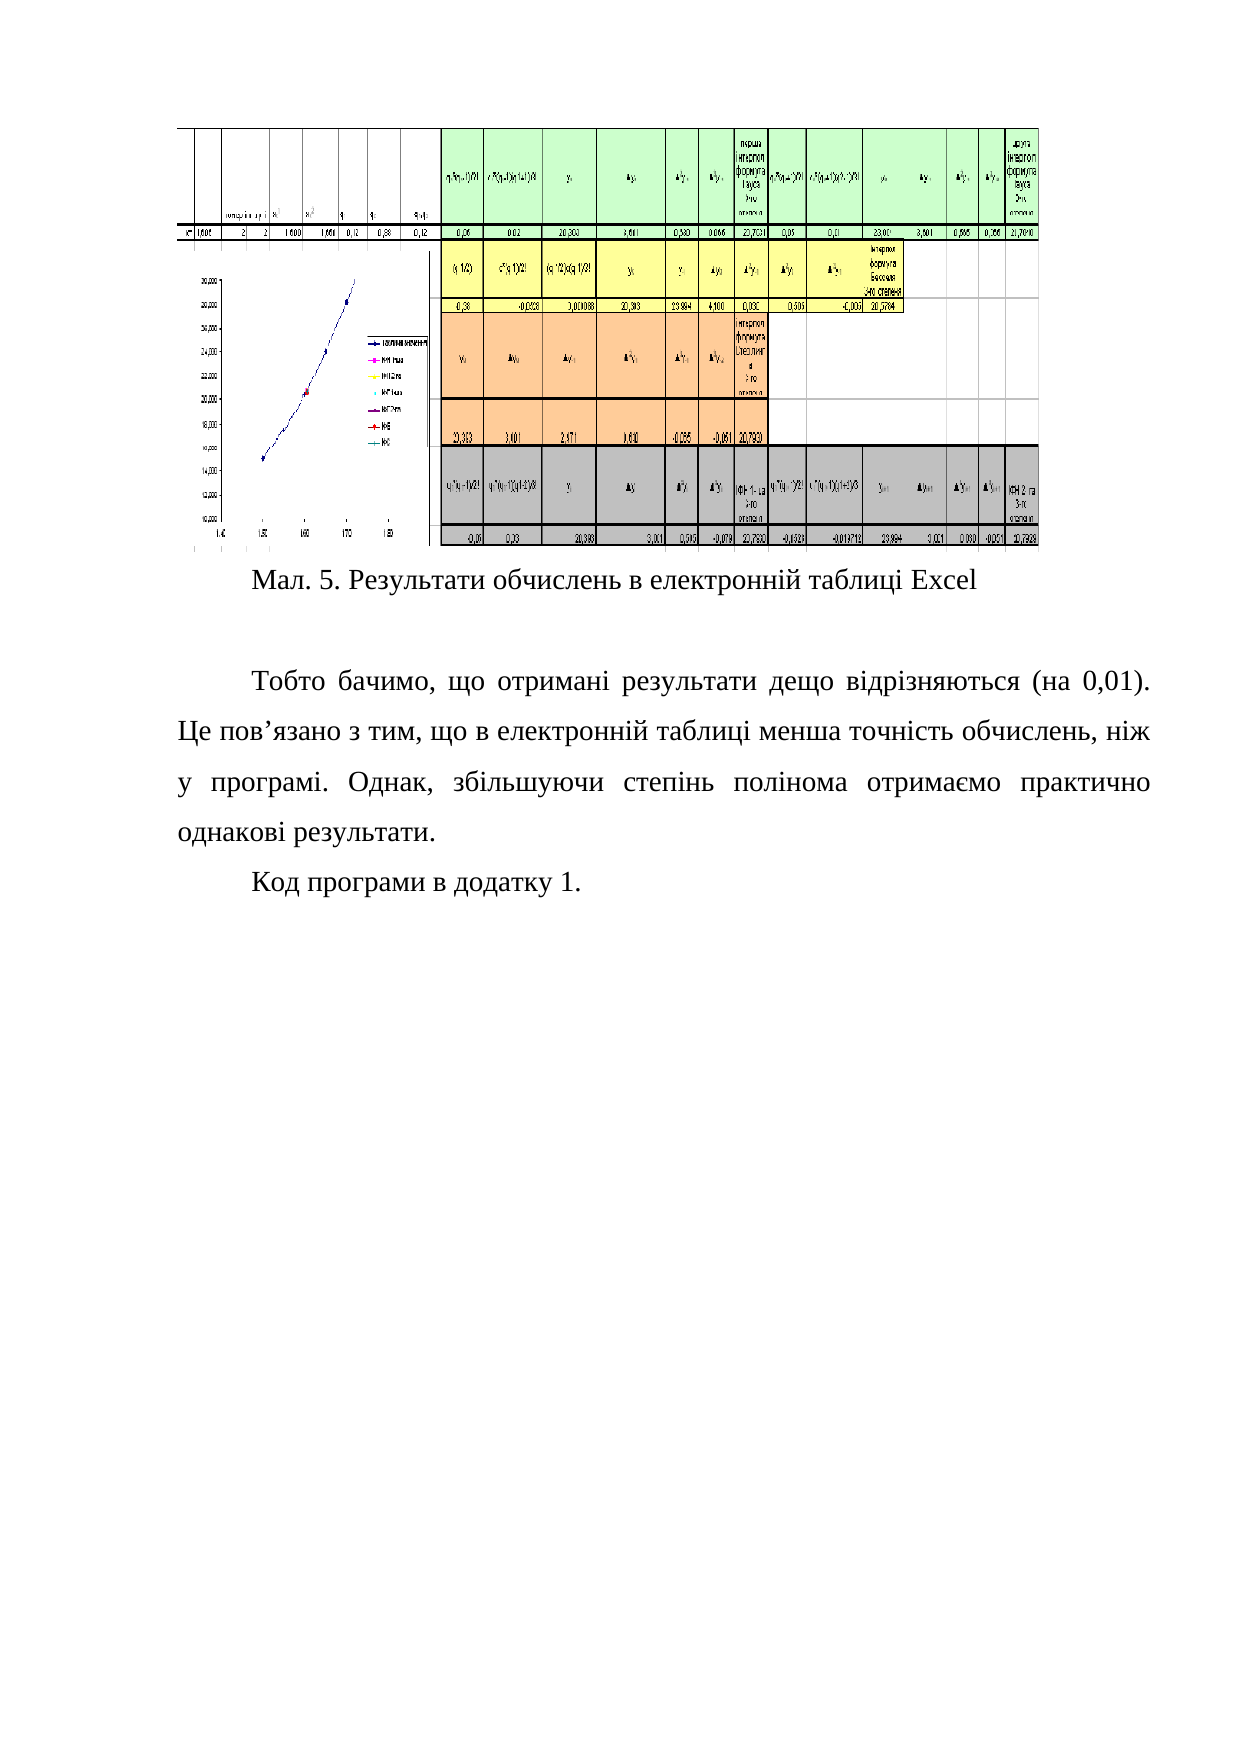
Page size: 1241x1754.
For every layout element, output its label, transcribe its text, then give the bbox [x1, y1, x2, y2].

text Тобто бачимо, що отримані результати дещо відрізняються (на 0,01). Це пов’язано з тим, що в електронній таблиці менша точність обчислень, ніж у програмі. Однак, збільшуючи степінь полінома отримаємо практично однакові результати. [177, 663, 1152, 848]
text Мал. 5. Результати обчислень в електронній таблиці Excel [177, 562, 1152, 596]
picture [177, 128, 1039, 552]
text Код програми в додатку 1. [177, 864, 1152, 898]
